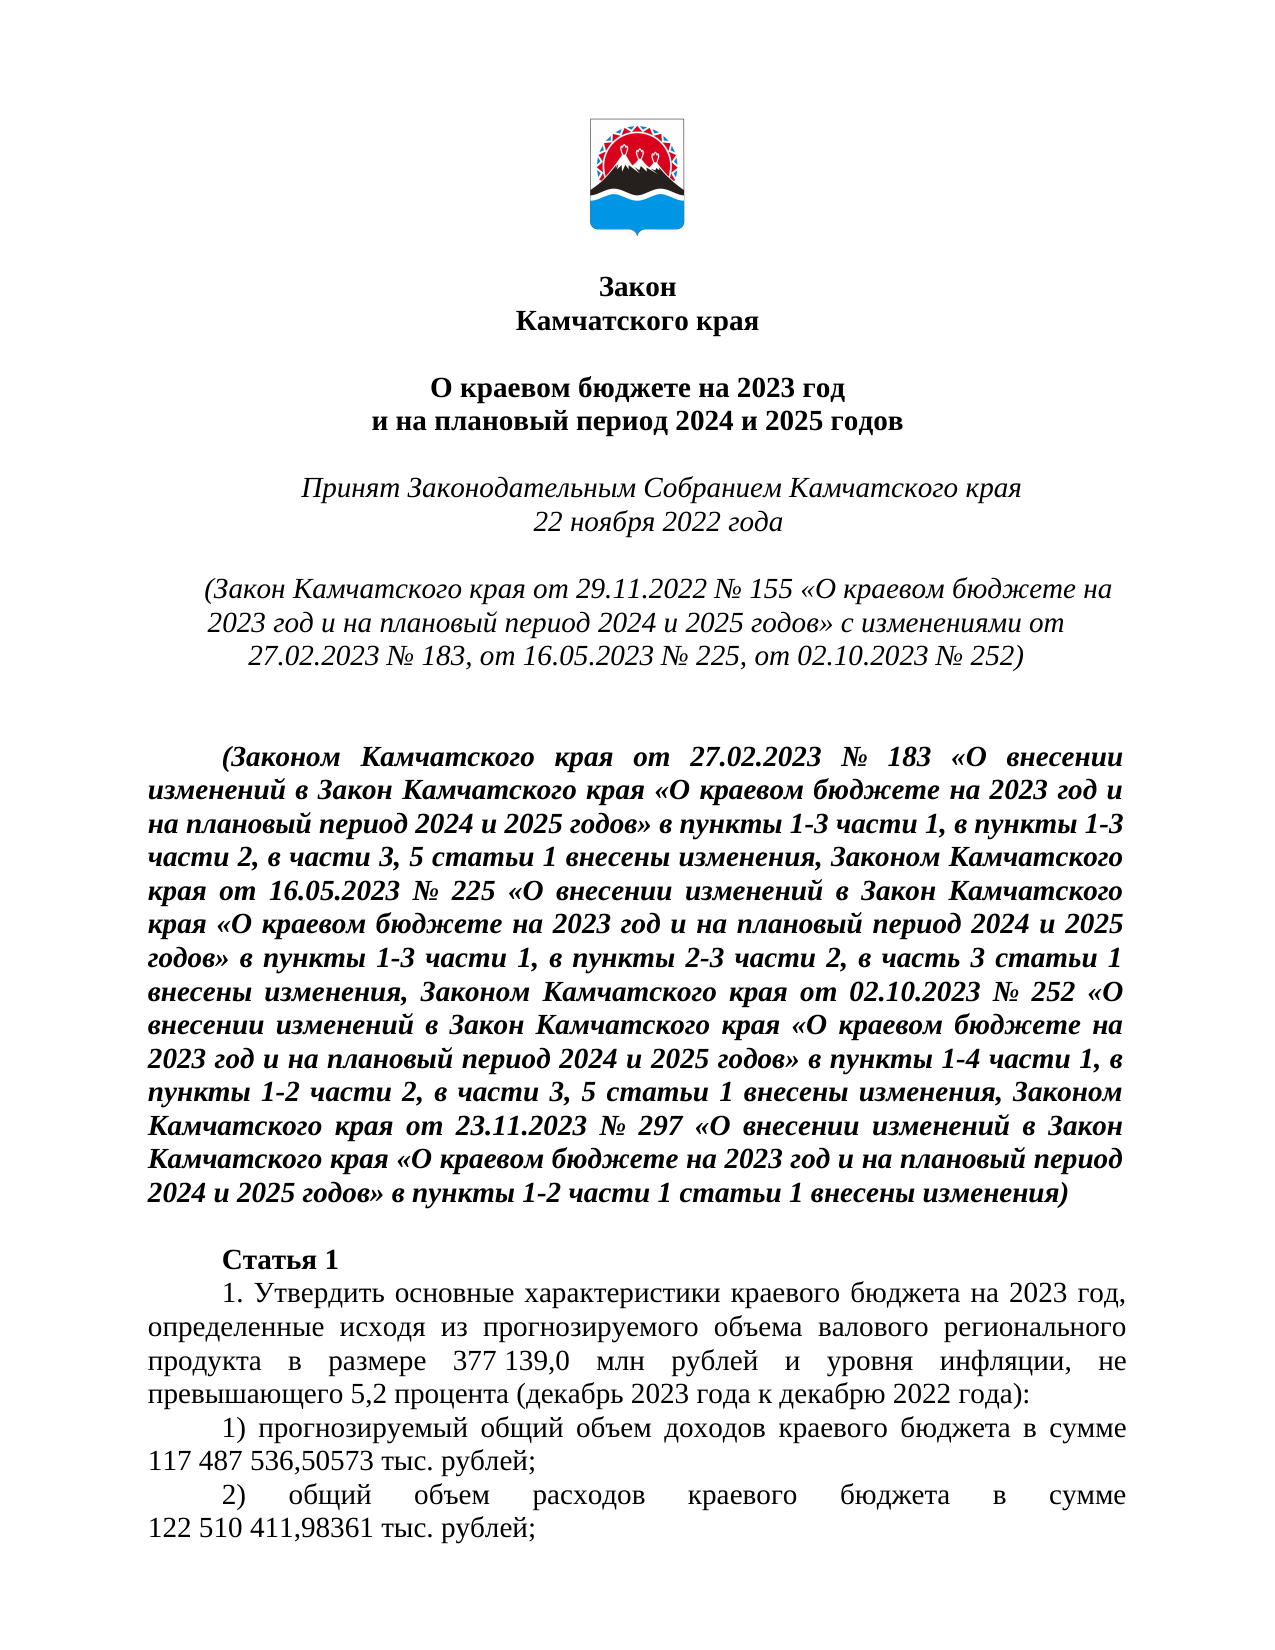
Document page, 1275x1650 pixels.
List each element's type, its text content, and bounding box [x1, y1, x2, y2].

text Камчатского края [148, 303, 1127, 336]
text (Закон Камчатского края от 29.11.2022 № 155 «О краевом бюджете на 2023 год и на плановый период 2024 и 2025 годов» с изменениями от 27.02.2023 № 183, от 16.05.2023 № 225, от 02.10.2023 № 252) [148, 571, 1127, 672]
text Статья 1 [148, 1242, 1127, 1276]
text Закон [148, 269, 1127, 303]
text О краевом бюджете на 2023 год [148, 370, 1127, 403]
text (Законом Камчатского края от 27.02.2023 № 183 «О внесении изменений в Закон Камчатского края «О краевом бюджете на 2023 год и на плановый период 2024 и 2025 годов» в пункты 1-3 части 1, в пункты 1-3 части 2, в части 3, 5 статьи 1 внесены изменения, Законом Камчатского края от 16.05.2023 № 225 «О внесении изменений в Закон Камчатского края «О краевом бюджете на 2023 год и на плановый период 2024 и 2025 годов» в пункты 1-3 части 1, в пункты 2-3 части 2, в часть 3 статьи 1 внесены изменения, Законом Камчатского края от 02.10.2023 № 252 «О внесении изменений в Закон Камчатского края «О краевом бюджете на 2023 год и на плановый период 2024 и 2025 годов» в пункты 1-4 части 1, в пункты 1-2 части 2, в части 3, 5 статьи 1 внесены изменения, Законом Камчатского края от 23.11.2023 № 297 «О внесении изменений в Закон Камчатского края «О краевом бюджете на 2023 год и на плановый период 2024 и 2025 годов» в пункты 1-2 части 1 статьи 1 внесены изменения) [148, 739, 1127, 1208]
text 22 ноября 2022 года [148, 504, 1127, 538]
text 1) прогнозируемый общий объем доходов краевого бюджета в сумме 117 487 536,50573 тыс. рублей; [148, 1410, 1127, 1477]
text 1. Утвердить основные характеристики краевого бюджета на 2023 год, определенные исходя из прогнозируемого объема валового регионального продукта в размере 377 139,0 млн рублей и уровня инфляции, не превышающего 5,2 процента (декабрь 2023 года к декабрю 2022 года): [148, 1276, 1127, 1410]
text Принят Законодательным Собранием Камчатского края [148, 471, 1127, 504]
text и на плановый период 2024 и 2025 годов [148, 403, 1127, 437]
text 2) общий объем расходов краевого бюджета в сумме 122 510 411,98361 тыс. рублей; [148, 1477, 1127, 1544]
